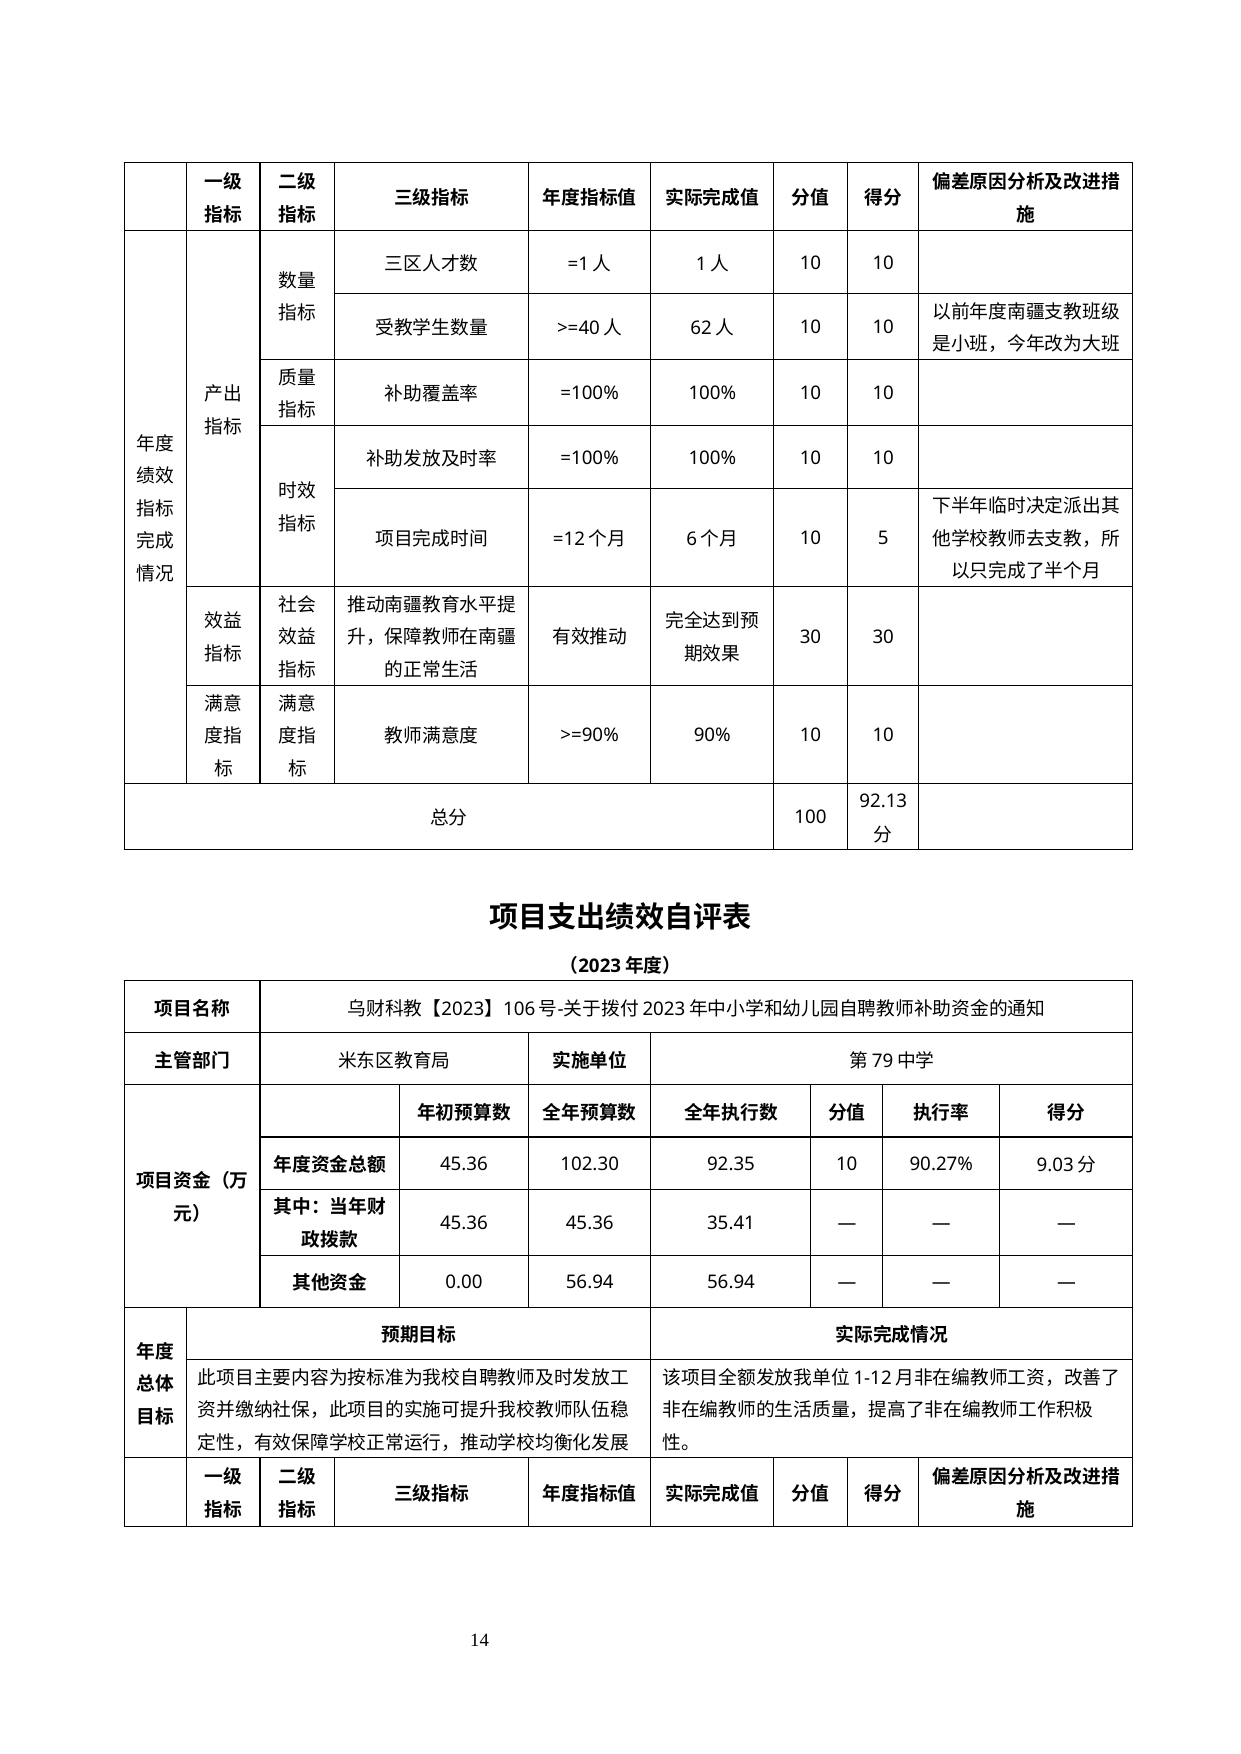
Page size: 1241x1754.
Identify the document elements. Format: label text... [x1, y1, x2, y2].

table_cell 补助发放及时率 [335, 426, 528, 487]
table_cell 三级指标 [335, 1458, 528, 1526]
table_cell 年度总体目标 [125, 1308, 186, 1457]
table_cell 偏差原因分析及改进措施 [919, 1458, 1132, 1526]
table_cell 10 [774, 231, 847, 293]
table_cell 其他资金 [261, 1256, 399, 1307]
table_cell 得分 [848, 163, 918, 230]
table_header 项目名称 [125, 981, 259, 1032]
table_cell 90% [651, 686, 773, 783]
table_cell 偏差原因分析及改进措施 [919, 163, 1132, 230]
table_cell 10 [774, 686, 847, 783]
table_cell [919, 686, 1132, 783]
table_cell 年初预算数 [400, 1085, 528, 1136]
table_cell — [811, 1256, 882, 1307]
table_cell 项目完成时间 [335, 489, 528, 586]
text （2023年度） [187, 948, 1053, 980]
table_cell 数量指标 [261, 231, 334, 359]
table_cell 得分 [1000, 1085, 1132, 1136]
table_cell 30 [774, 587, 847, 684]
table_cell >=40人 [529, 294, 650, 359]
table_cell — [811, 1190, 882, 1254]
table_cell 6个月 [651, 489, 773, 586]
table_cell 100 [774, 784, 847, 849]
table_cell 90.27% [883, 1138, 999, 1188]
table_cell 时效指标 [261, 426, 334, 586]
table_cell 三区人才数 [335, 231, 528, 293]
table_cell 实际完成值 [651, 163, 773, 230]
table_cell 56.94 [529, 1256, 650, 1307]
table_cell 92.13分 [848, 784, 918, 849]
table_cell [919, 231, 1132, 293]
table_cell 45.36 [400, 1138, 528, 1188]
table_cell 10 [811, 1138, 882, 1188]
table_cell 9.03分 [1000, 1138, 1132, 1188]
table_cell 10 [774, 360, 847, 425]
table_cell =12个月 [529, 489, 650, 586]
table_cell 年度资金总额 [261, 1138, 399, 1188]
table_cell [261, 1085, 399, 1136]
table_cell 年度指标值 [529, 1458, 650, 1526]
table_cell 10 [774, 294, 847, 359]
table_cell [919, 784, 1132, 849]
table_cell 满意度指标 [187, 686, 259, 783]
table_cell 1人 [651, 231, 773, 293]
table_cell 预期目标 [187, 1308, 650, 1359]
table_cell 效益指标 [187, 587, 259, 684]
table_cell 推动南疆教育水平提升，保障教师在南疆的正常生活 [335, 587, 528, 684]
table_cell 45.36 [400, 1190, 528, 1254]
table_cell 年度指标值 [529, 163, 650, 230]
table_cell 10 [774, 426, 847, 487]
table_cell >=90% [529, 686, 650, 783]
table_cell 10 [848, 426, 918, 487]
table_cell 62人 [651, 294, 773, 359]
table_cell 30 [848, 587, 918, 684]
table_cell 实际完成情况 [651, 1308, 1132, 1359]
table_cell 年度绩效指标完成情况 [125, 231, 186, 783]
table_cell 0.00 [400, 1256, 528, 1307]
table_cell 米东区教育局 [261, 1033, 528, 1084]
table_cell [919, 360, 1132, 425]
table_cell 总分 [125, 784, 773, 849]
table_cell 完全达到预期效果 [651, 587, 773, 684]
table_cell 全年预算数 [529, 1085, 650, 1136]
table_cell 补助覆盖率 [335, 360, 528, 425]
table_cell 得分 [848, 1458, 918, 1526]
table_cell 三级指标 [335, 163, 528, 230]
table_cell — [883, 1190, 999, 1254]
table_cell 10 [848, 231, 918, 293]
table_cell 项目资金（万元） [125, 1085, 259, 1307]
table_cell 分值 [811, 1085, 882, 1136]
table_cell [919, 426, 1132, 487]
table_cell 35.41 [651, 1190, 810, 1254]
table_cell 实际完成值 [651, 1458, 773, 1526]
table_cell 有效推动 [529, 587, 650, 684]
table_cell 二级指标 [261, 163, 334, 230]
table_cell 45.36 [529, 1190, 650, 1254]
table_cell [125, 163, 186, 230]
table_cell 教师满意度 [335, 686, 528, 783]
table_cell — [1000, 1190, 1132, 1254]
table_cell =100% [529, 360, 650, 425]
table_cell 10 [774, 489, 847, 586]
table_cell 56.94 [651, 1256, 810, 1307]
table_cell 102.30 [529, 1138, 650, 1188]
table_cell 下半年临时决定派出其他学校教师去支教，所以只完成了半个月 [919, 489, 1132, 586]
table_cell =100% [529, 426, 650, 487]
table_header 乌财科教【2023】106号-关于拨付2023年中小学和幼儿园自聘教师补助资金的通知 [261, 981, 1132, 1032]
table_cell 一级指标 [187, 1458, 259, 1526]
table_cell — [1000, 1256, 1132, 1307]
table_cell 全年执行数 [651, 1085, 810, 1136]
table_cell 100% [651, 360, 773, 425]
table_cell 二级指标 [261, 1458, 334, 1526]
table_cell 主管部门 [125, 1033, 259, 1084]
table_cell 100% [651, 426, 773, 487]
table_cell 此项目主要内容为按标准为我校自聘教师及时发放工资并缴纳社保，此项目的实施可提升我校教师队伍稳定性，有效保障学校正常运行，推动学校均衡化发展 [187, 1360, 650, 1457]
table_cell 该项目全额发放我单位1-12月非在编教师工资，改善了非在编教师的生活质量，提高了非在编教师工作积极性。 [651, 1360, 1132, 1457]
table_cell 分值 [774, 1458, 847, 1526]
table_cell 产出指标 [187, 231, 259, 586]
text 项目支出绩效自评表 [187, 883, 1053, 948]
table_cell 社会效益指标 [261, 587, 334, 684]
table_cell [919, 587, 1132, 684]
table_cell 执行率 [883, 1085, 999, 1136]
table_cell 满意度指标 [261, 686, 334, 783]
table_cell 10 [848, 294, 918, 359]
table_cell [125, 1458, 186, 1526]
table_cell — [883, 1256, 999, 1307]
table_cell 实施单位 [529, 1033, 650, 1084]
table_cell 92.35 [651, 1138, 810, 1188]
table_cell 第79中学 [651, 1033, 1132, 1084]
table_cell 5 [848, 489, 918, 586]
table_cell 以前年度南疆支教班级是小班，今年改为大班 [919, 294, 1132, 359]
table_cell 10 [848, 360, 918, 425]
table_cell 10 [848, 686, 918, 783]
table_cell 分值 [774, 163, 847, 230]
table_cell 受教学生数量 [335, 294, 528, 359]
table_cell 质量指标 [261, 360, 334, 425]
table_cell 其中：当年财政拨款 [261, 1190, 399, 1254]
table_cell =1人 [529, 231, 650, 293]
table_cell 一级指标 [187, 163, 259, 230]
